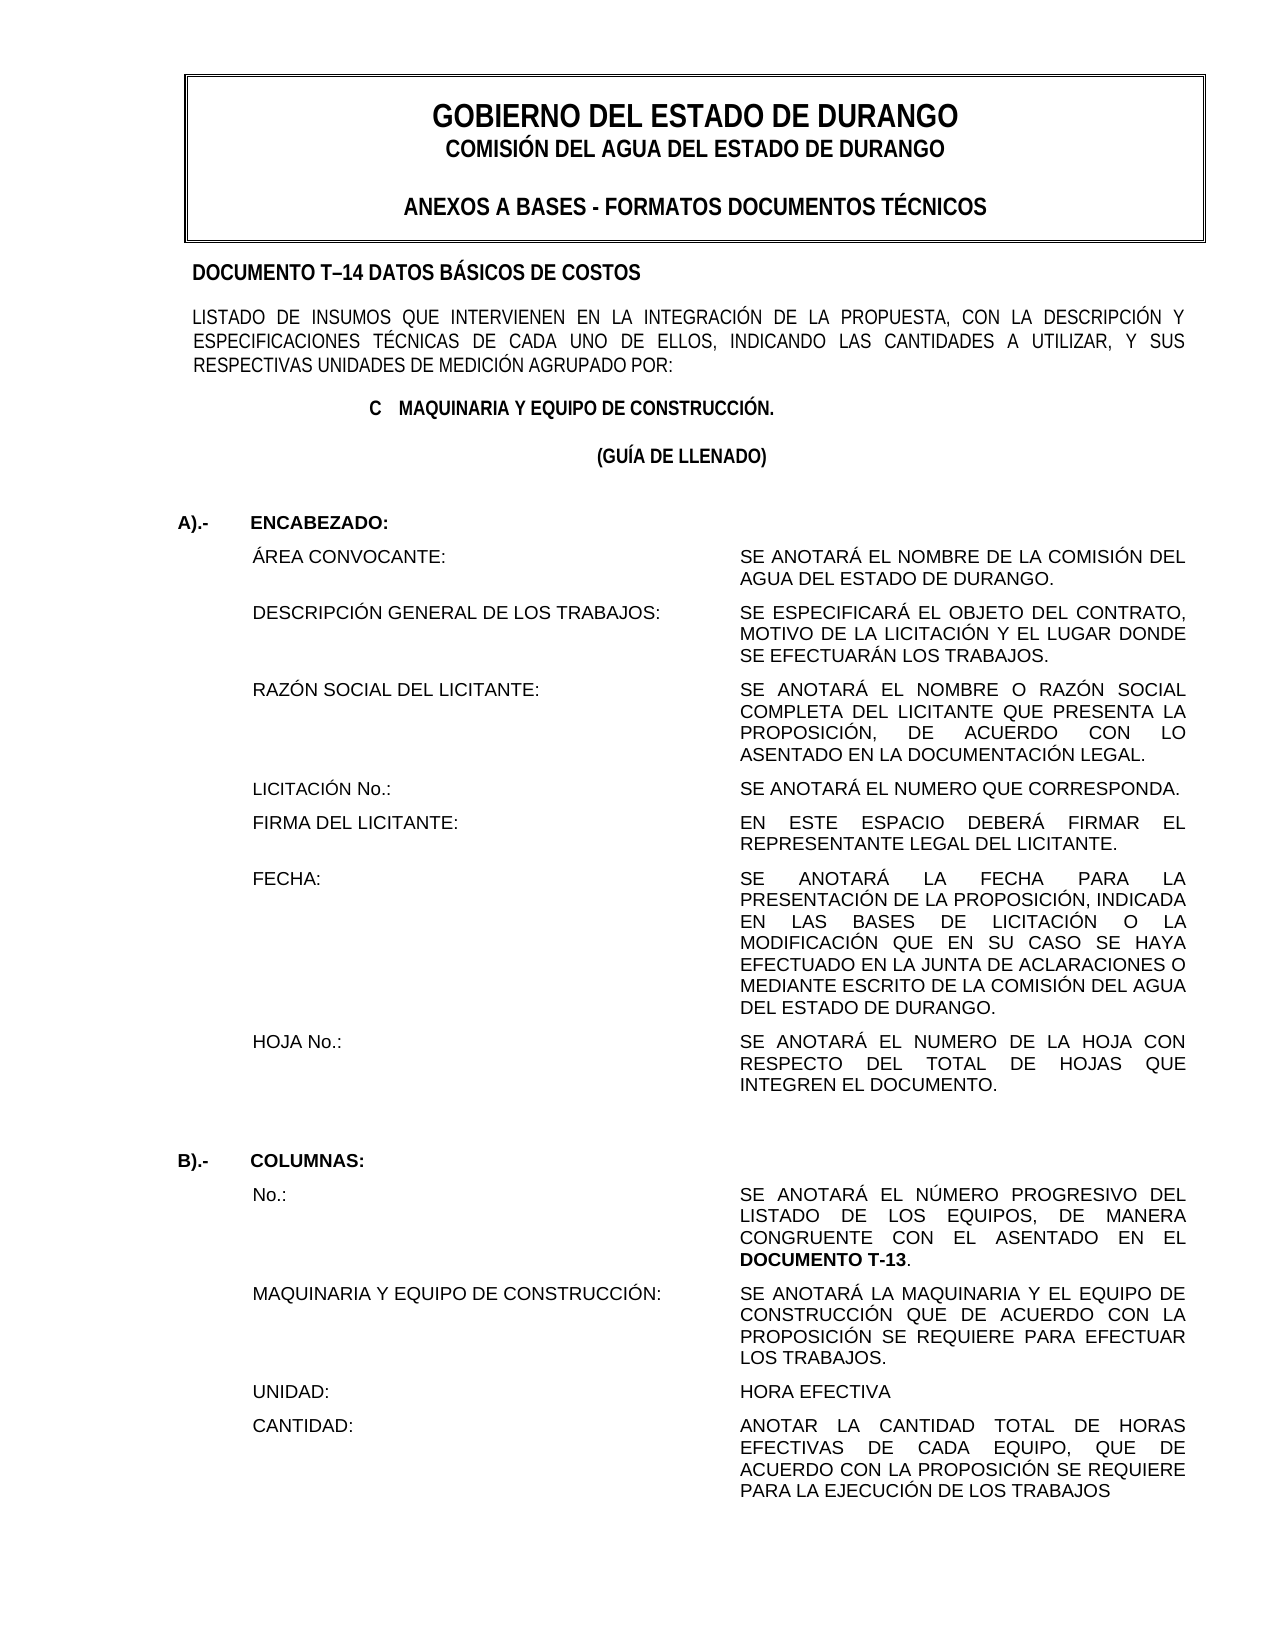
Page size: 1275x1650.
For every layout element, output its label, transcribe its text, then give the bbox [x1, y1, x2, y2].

text RAZÓN SOCIAL DEL LICITANTE: SE ANOTARÁ EL NOMBRE O RAZÓN SOCIAL COMPLETA DEL LICITANTE QUE PRESENTA LA PROPOSICIÓN, DE ACUERDO CON LO ASENTADO EN LA DOCUMENTACIÓN LEGAL. [252, 679, 1186, 765]
text HOJA No.: SE ANOTARÁ EL NUMERO DE LA HOJA CON RESPECTO DEL TOTAL DE HOJAS QUE INTEGREN EL DOCUMENTO. [252, 1031, 1186, 1095]
text B).- COLUMNAS: [177, 1146, 1181, 1171]
text DESCRIPCIÓN GENERAL DE LOS TRABAJOS: SE ESPECIFICARÁ EL OBJETO DEL CONTRATO, MOTIVO DE LA LICITACIÓN Y EL LUGAR DONDE SE EFECTUARÁN LOS TRABAJOS. [252, 602, 1186, 666]
text MAQUINARIA Y EQUIPO DE CONSTRUCCIÓN: SE ANOTARÁ LA MAQUINARIA Y EL EQUIPO DE CONSTRUCCIÓN QUE DE ACUERDO CON LA PROPOSICIÓN SE REQUIERE PARA EFECTUAR LOS TRABAJOS. [252, 1282, 1186, 1369]
text FIRMA DEL LICITANTE: EN ESTE ESPACIO DEBERÁ FIRMAR EL REPRESENTANTE LEGAL DEL LICITANTE. [252, 812, 1186, 855]
text CANTIDAD: ANOTAR LA CANTIDAD TOTAL DE HORAS EFECTIVAS DE CADA EQUIPO, QUE DE ACUERDO CON LA PROPOSICIÓN SE REQUIERE PARA LA EJECUCIÓN DE LOS TRABAJOS [252, 1415, 1186, 1501]
text A).- ENCABEZADO: [177, 508, 1181, 533]
text FECHA: SE ANOTARÁ LA FECHA PARA LA PRESENTACIÓN DE LA PROPOSICIÓN, INDICADA EN LAS BASES DE LICITACIÓN O LA MODIFICACIÓN QUE EN SU CASO SE HAYA EFECTUADO EN LA JUNTA DE ACLARACIONES O MEDIANTE ESCRITO DE LA COMISIÓN DEL AGUA DEL ESTADO DE DURANGO. [252, 867, 1186, 1018]
text No.: SE ANOTARÁ EL NÚMERO PROGRESIVO DEL LISTADO DE LOS EQUIPOS, DE MANERA CONGRUENTE CON EL ASENTADO EN EL DOCUMENTO T-13. [252, 1184, 1186, 1270]
text ÁREA CONVOCANTE: SE ANOTARÁ EL NOMBRE DE LA COMISIÓN DEL AGUA DEL ESTADO DE DURANGO. [252, 546, 1186, 589]
text LICITACIÓN No.: SE ANOTARÁ EL NUMERO QUE CORRESPONDA. [252, 778, 1186, 799]
text UNIDAD: HORA EFECTIVA [252, 1381, 1186, 1403]
